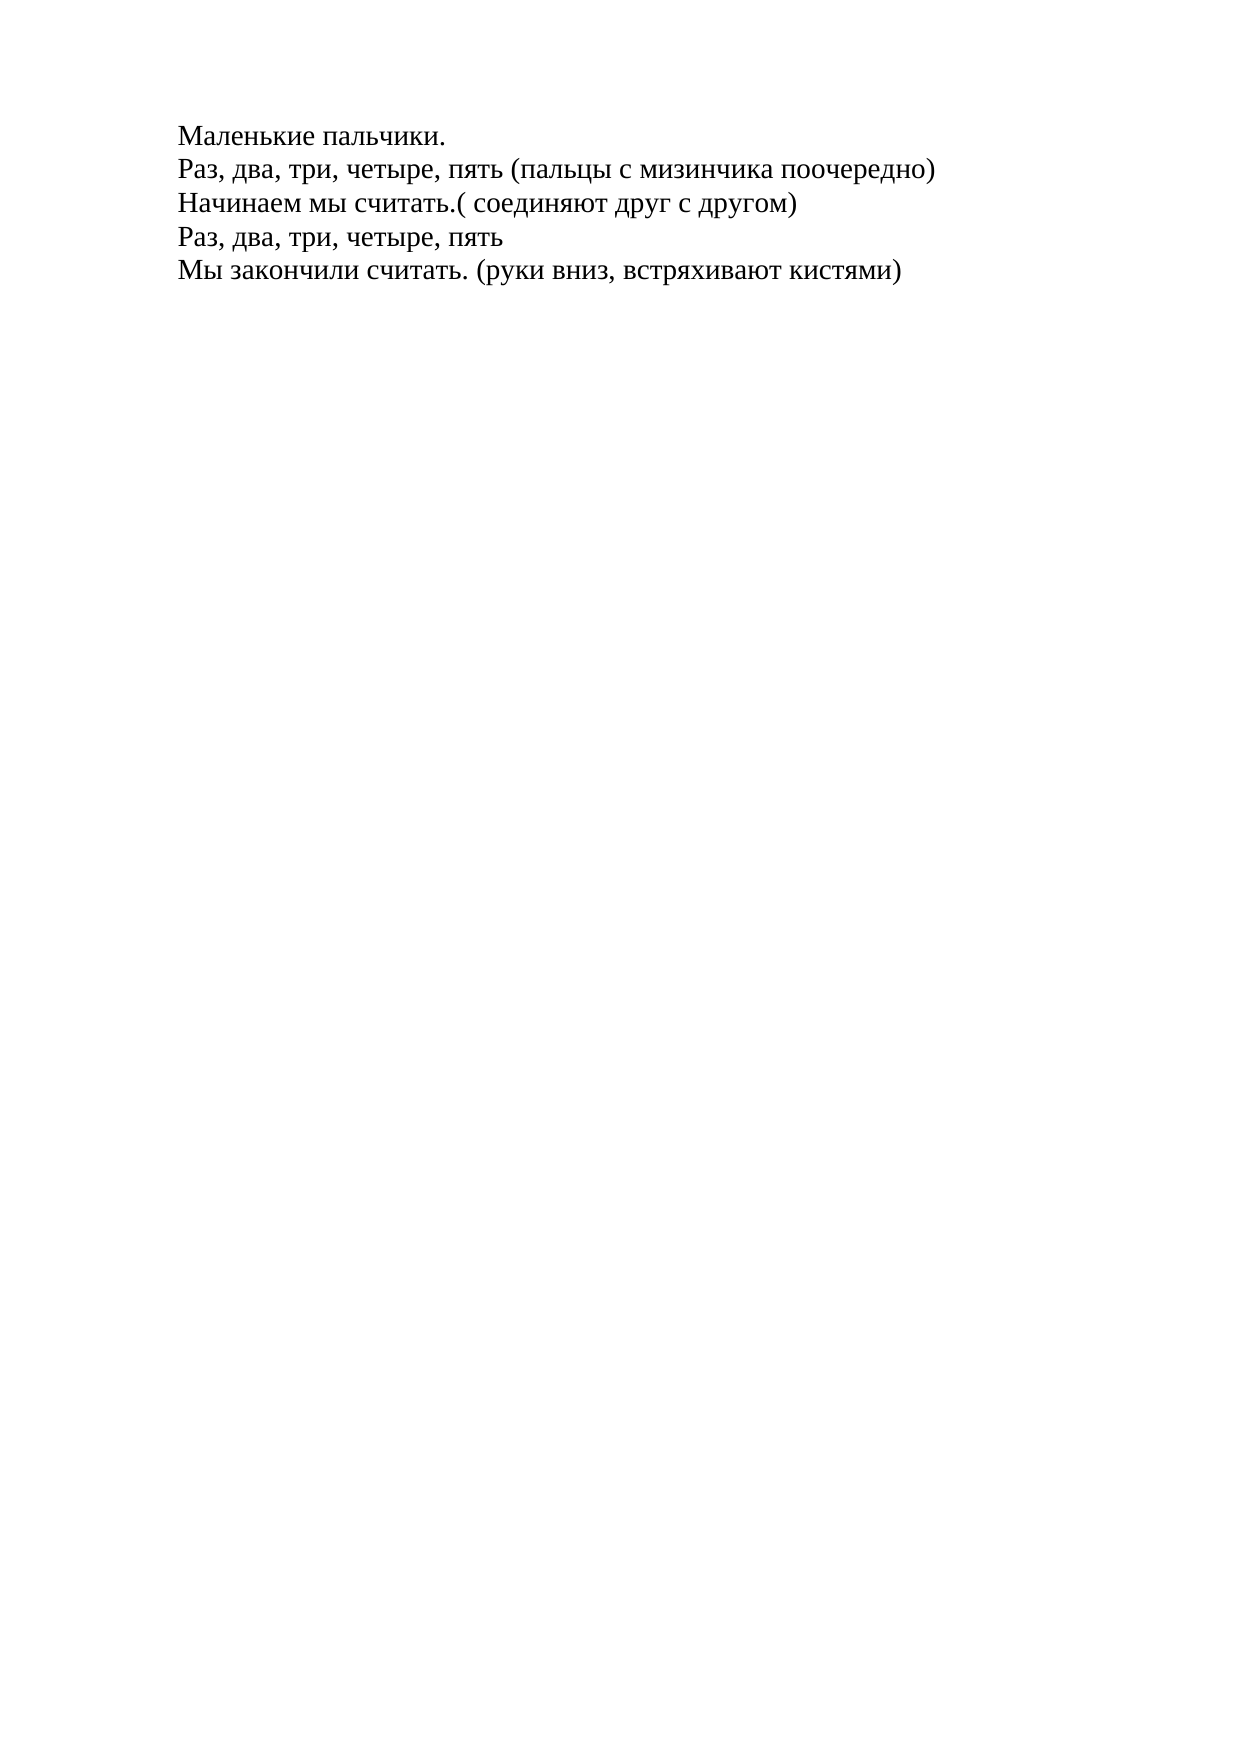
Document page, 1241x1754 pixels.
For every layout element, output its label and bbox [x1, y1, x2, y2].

text [177, 118, 1152, 314]
